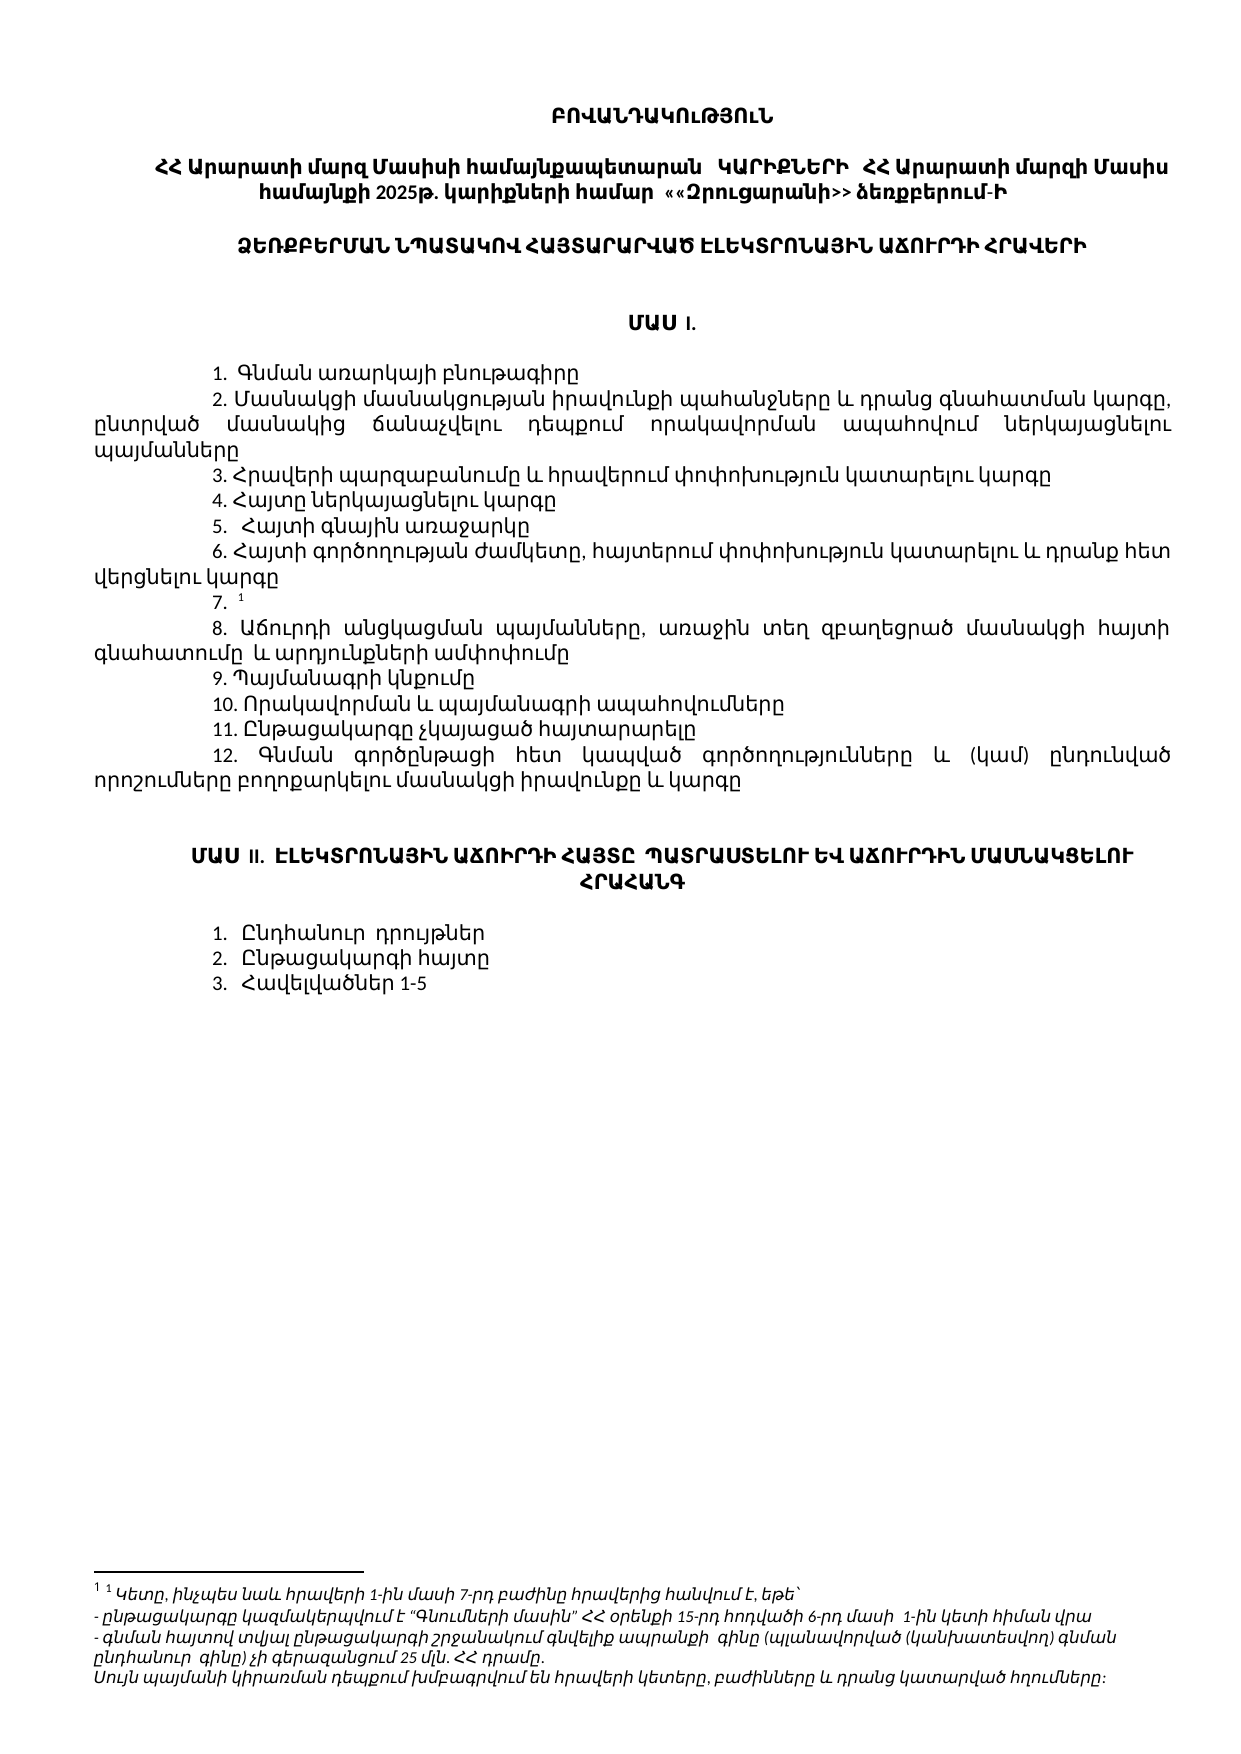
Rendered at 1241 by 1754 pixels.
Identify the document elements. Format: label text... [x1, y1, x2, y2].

text 4. Հայտը ներկայացնելու կարգը [94, 488, 1171, 513]
text 2. Ընթացակարգի հայտը [94, 945, 1171, 971]
text 1. Ընդհանուր դրույթներ [94, 920, 1171, 945]
text ՀՀ Արարատի մարզ Մասիսի համայնքապետարան ԿԱՐԻՔՆԵՐԻ ՀՀ Արարատի մարզի Մասիս համայնքի 2025թ. կարիքների համար ««Զրուցարանի>> ձեռքբերում-Ի [94, 154, 1171, 205]
text 1. Գնման առարկայի բնութագիրը [94, 361, 1171, 386]
text 9. Պայմանագրի կնքումը [94, 666, 1171, 691]
text ՄԱՍ II. ԷԼԵԿՏՐՈՆԱՅԻՆ ԱՃՈԻՐԴԻ ՀԱՅՏԸ ՊԱՏՐԱՍՏԵԼՈՒ ԵՎ ԱՃՈՒՐԴԻՆ ՄԱՍՆԱԿՑԵԼՈՒ ՀՐԱՀԱՆԳ [94, 843, 1171, 894]
text ՁԵՌՔԲԵՐՄԱՆ ՆՊԱՏԱԿՈՎ ՀԱՅՏԱՐԱՐՎԱԾ ԷԼԵԿՏՐՈՆԱՅԻՆ ԱՃՈՒՐԴԻ ՀՐԱՎԵՐԻ [94, 233, 1171, 259]
text ՄԱՍ I. [94, 310, 1171, 335]
text 8. Աճուրդի անցկացման պայմանները, առաջին տեղ զբաղեցրած մասնակցի հայտի գնահատումը և արդյունքների ամփոփումը [94, 615, 1171, 666]
text 5. Հայտի գնային առաջարկը [94, 513, 1171, 538]
text 7. 1 [94, 589, 1171, 615]
text 10. Որակավորման և պայմանագրի ապահովումները [94, 691, 1171, 716]
text 3. Հրավերի պարզաբանումը և հրավերում փոփոխություն կատարելու կարգը [94, 462, 1171, 488]
text ԲՈՎԱՆԴԱԿՈւԹՅՈւՆ [94, 103, 1171, 128]
text 6. Հայտի գործողության ժամկետը, հայտերում փոփոխություն կատարելու և դրանք հետ վերցնելու կարգը [94, 538, 1171, 589]
text 11. Ընթացակարգը չկայացած հայտարարելը [94, 716, 1171, 742]
text 12. Գնման գործընթացի հետ կապված գործողությունները և (կամ) ընդունված որոշումները բողոքարկելու մասնակցի իրավունքը և կարգը [94, 742, 1171, 793]
text 3. Հավելվածներ 1-5 [94, 971, 1171, 996]
text 2. Մասնակցի մասնակցության իրավունքի պահանջները և դրանց գնահատման կարգը, ընտրված մասնակից ճանաչվելու դեպքում որակավորման ապահովում ներկայացնելու պայմանները [94, 386, 1171, 462]
